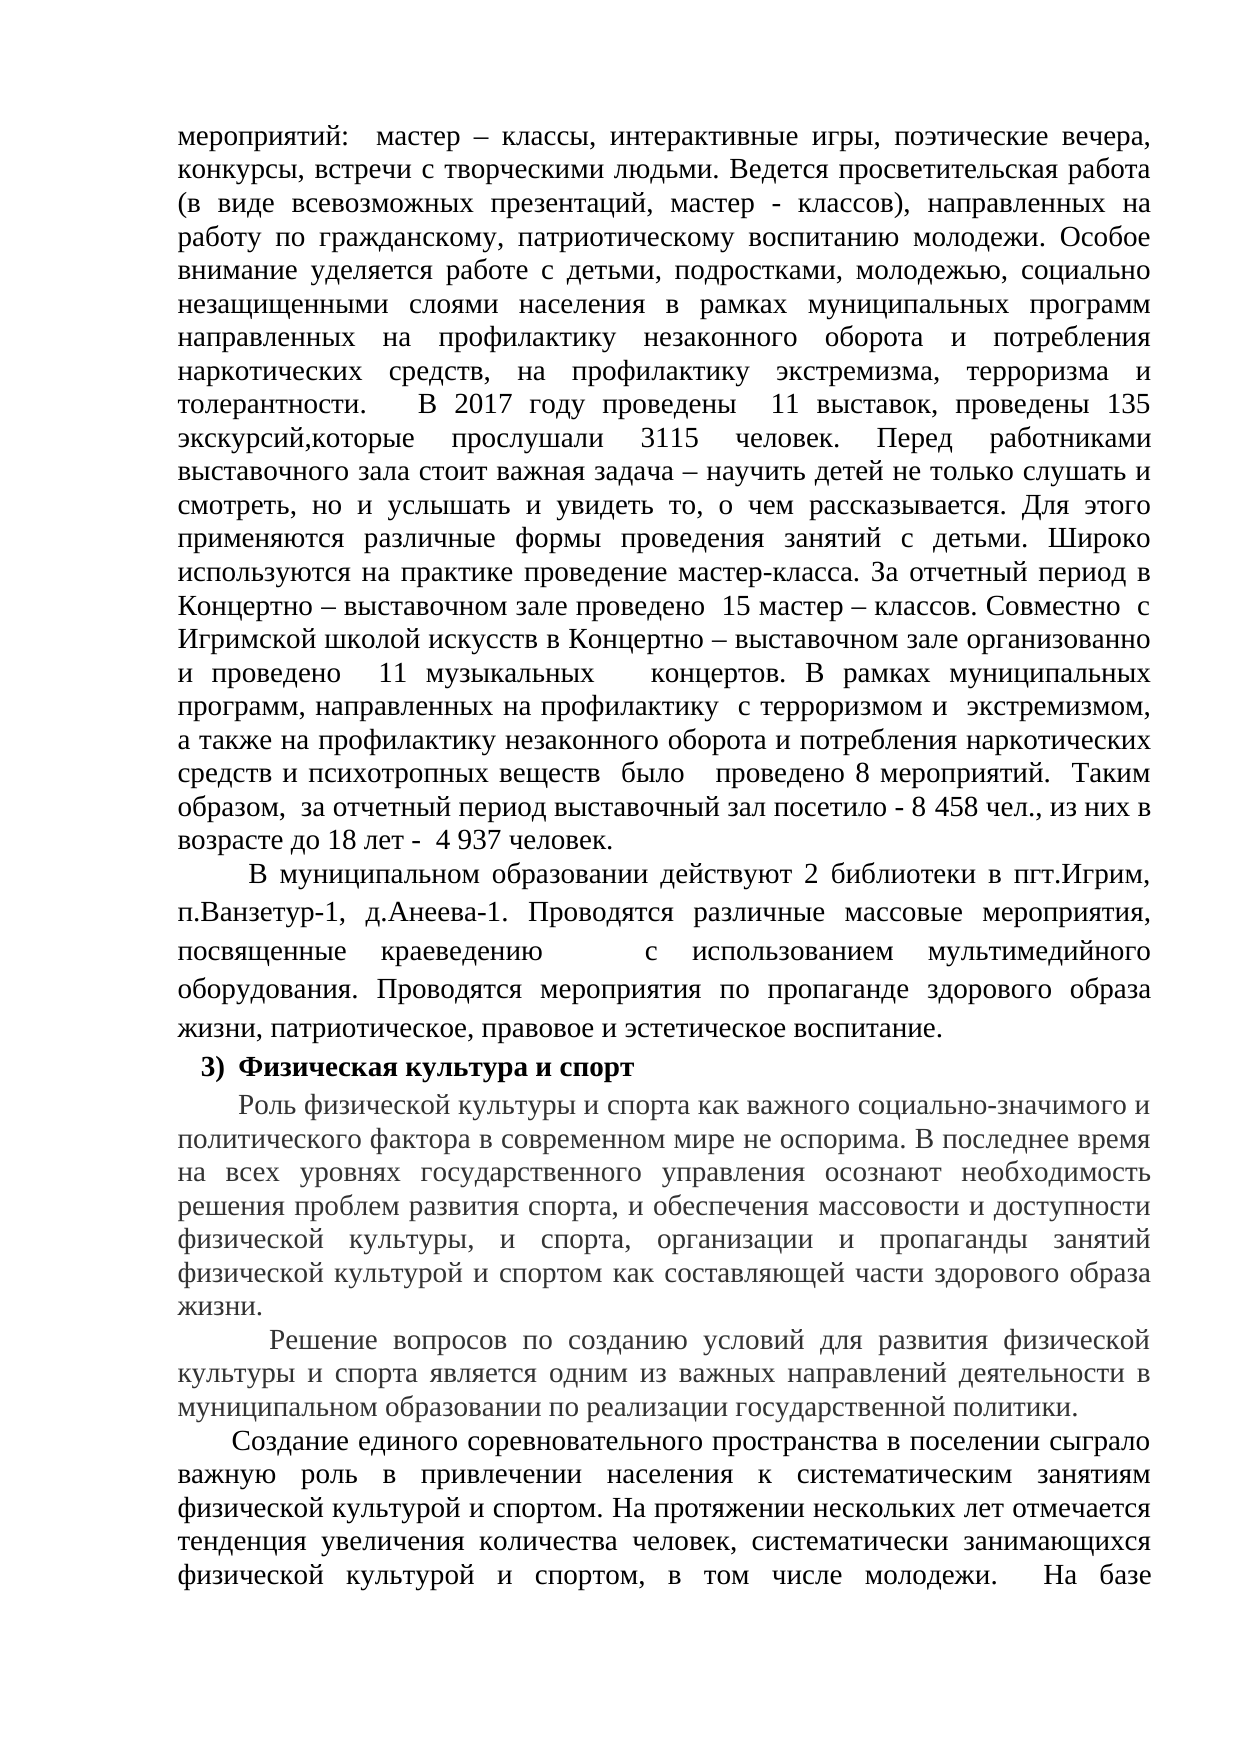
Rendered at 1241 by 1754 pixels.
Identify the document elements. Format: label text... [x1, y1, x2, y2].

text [177, 1423, 1152, 1590]
text В муниципальном образовании действуют 2 библиотеки в пгт.Игрим, п.Ванзетур-1, д.Анеева-1. Проводятся различные массовые мероприятия, посвященные краеведению с использованием мультимедийного оборудования. Проводятся мероприятия по пропаганде здорового образа жизни, патриотическое, правовое и эстетическое воспитание. [177, 856, 1152, 1044]
text Роль физической культуры и спорта как важного социально-значимого и политического фактора в современном мире не оспорима. В последнее время на всех уровнях государственного управления осознают необходимость решения проблем развития спорта, и обеспечения массовости и доступности физической культуры, и спорта, организации и пропаганды занятий физической культурой и спортом как составляющей части здорового образа жизни. [177, 1087, 1152, 1322]
list Физическая культура и спорт [201, 1049, 1152, 1082]
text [177, 118, 1152, 856]
text Решение вопросов по созданию условий для развития физической культуры и спорта является одним из важных направлений деятельности в муниципальном образовании по реализации государственной политики. [177, 1322, 1152, 1423]
